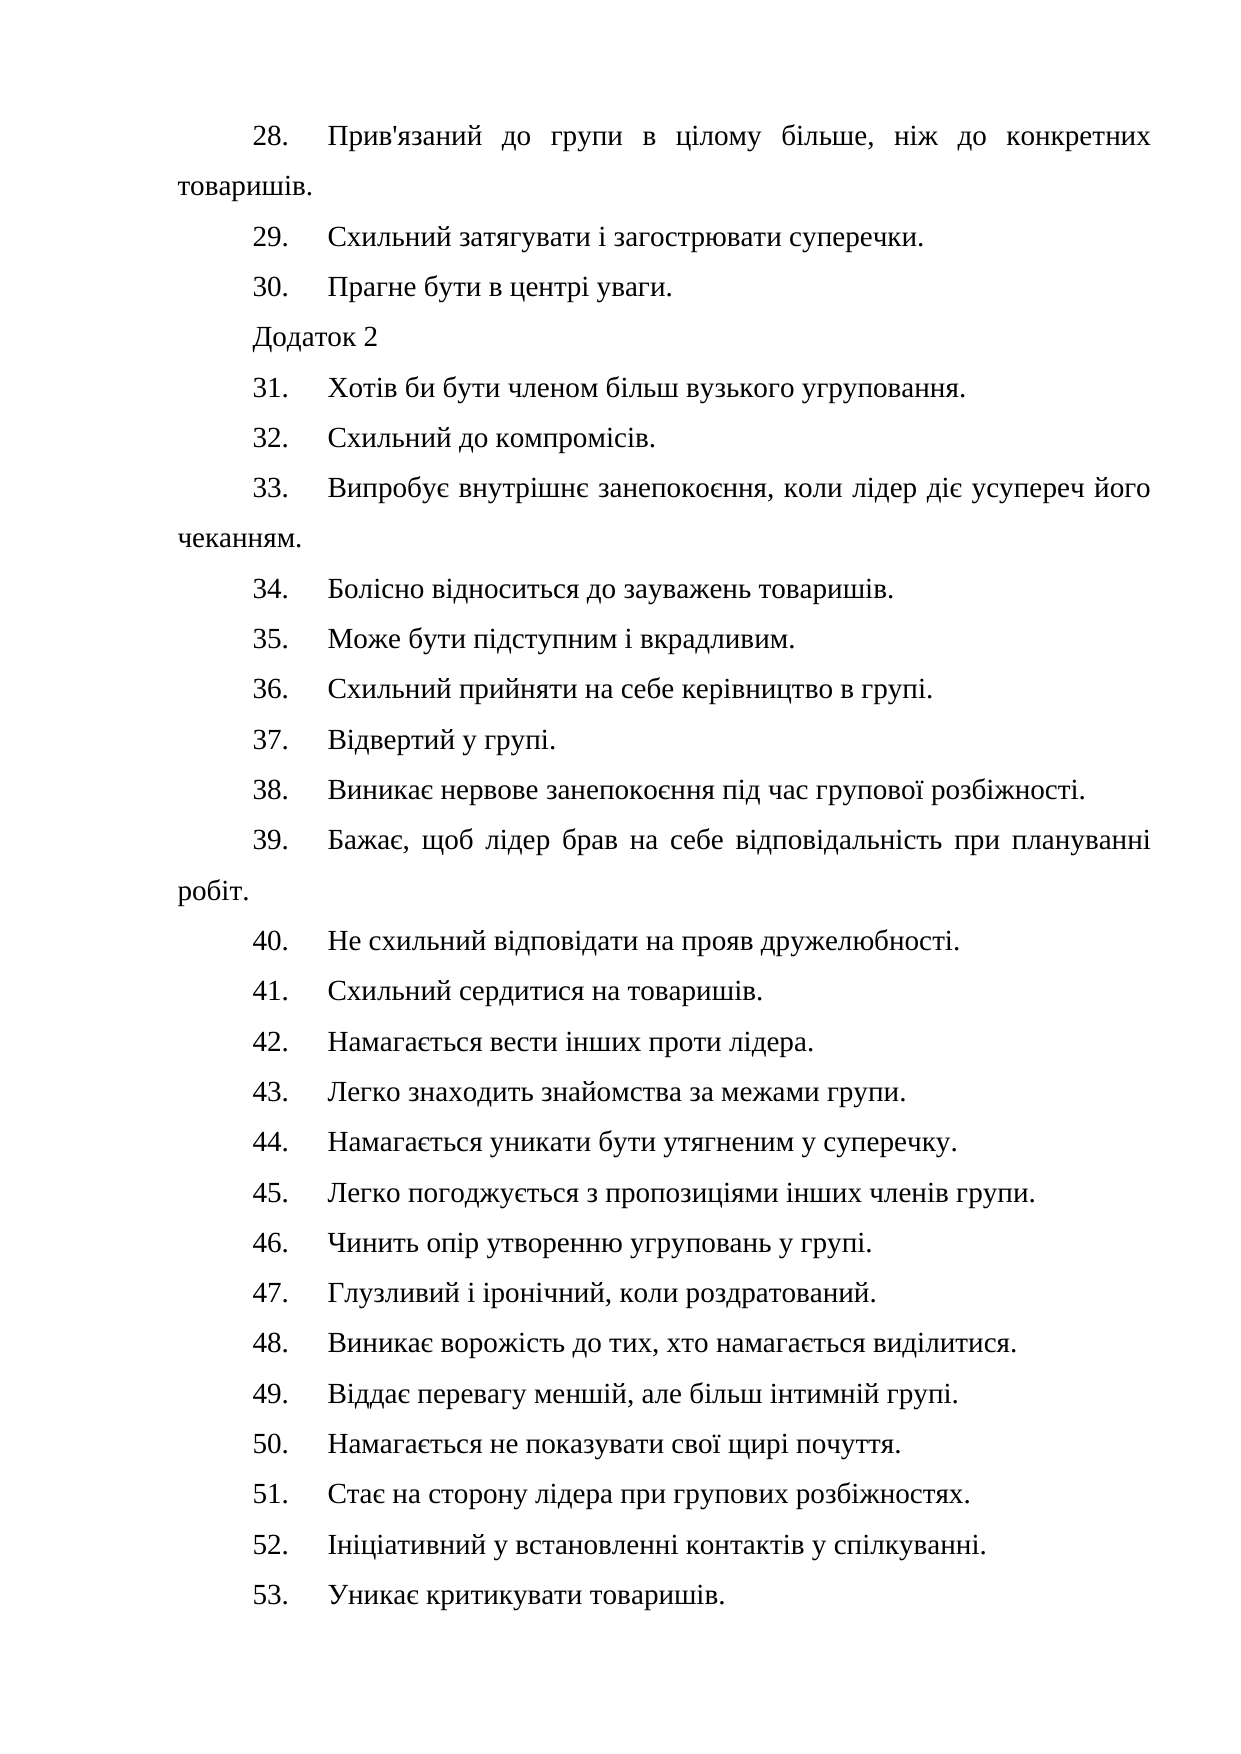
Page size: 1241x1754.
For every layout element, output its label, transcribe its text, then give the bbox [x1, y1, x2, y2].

list Ініціативний у встановленні контактів у спілкуванні. [177, 1527, 1152, 1560]
list Намагається уникати бути утягненим у суперечку. [177, 1124, 1152, 1158]
list Стає на сторону лідера при групових розбіжностях. [177, 1477, 1152, 1510]
list Не схильний відповідати на прояв дружелюбності. [177, 923, 1152, 957]
list Уникає критикувати товаришів. [177, 1577, 1152, 1611]
list Легко погоджується з пропозиціями інших членів групи. [177, 1175, 1152, 1208]
list Схильний прийняти на себе керівництво в групі. [177, 672, 1152, 705]
list Намагається не показувати свої щирі почуття. [177, 1426, 1152, 1460]
list Може бути підступним і вкрадливим. [177, 621, 1152, 655]
list Випробує внутрішнє занепокоєння, коли лідер діє усупереч його чеканням. [177, 470, 1152, 554]
list Схильний затягувати і загострювати суперечки. [177, 219, 1152, 252]
list Прагне бути в центрі уваги. [177, 269, 1152, 303]
list Схильний до компромісів. [177, 420, 1152, 453]
list Відвертий у групі. [177, 722, 1152, 755]
list Виникає ворожість до тих, хто намагається виділитися. [177, 1326, 1152, 1359]
list Болісно відноситься до зауважень товаришів. [177, 571, 1152, 604]
list Бажає, щоб лідер брав на себе відповідальність при плануванні робіт. [177, 822, 1152, 906]
list Схильний сердитися на товаришів. [177, 973, 1152, 1007]
list Прив'язаний до групи в цілому більше, ніж до конкретних товаришів. [177, 118, 1152, 202]
list Хотів би бути членом більш вузького угруповання. [177, 370, 1152, 403]
list Чинить опір утворенню угруповань у групі. [177, 1225, 1152, 1258]
list Виникає нервове занепокоєння під час групової розбіжності. [177, 772, 1152, 806]
list Легко знаходить знайомства за межами групи. [177, 1074, 1152, 1108]
list Глузливий і іронічний, коли роздратований. [177, 1275, 1152, 1309]
list Віддає перевагу меншій, але більш інтимній групі. [177, 1376, 1152, 1409]
text Додаток 2 [177, 319, 1152, 353]
list Намагається вести інших проти лідера. [177, 1024, 1152, 1057]
